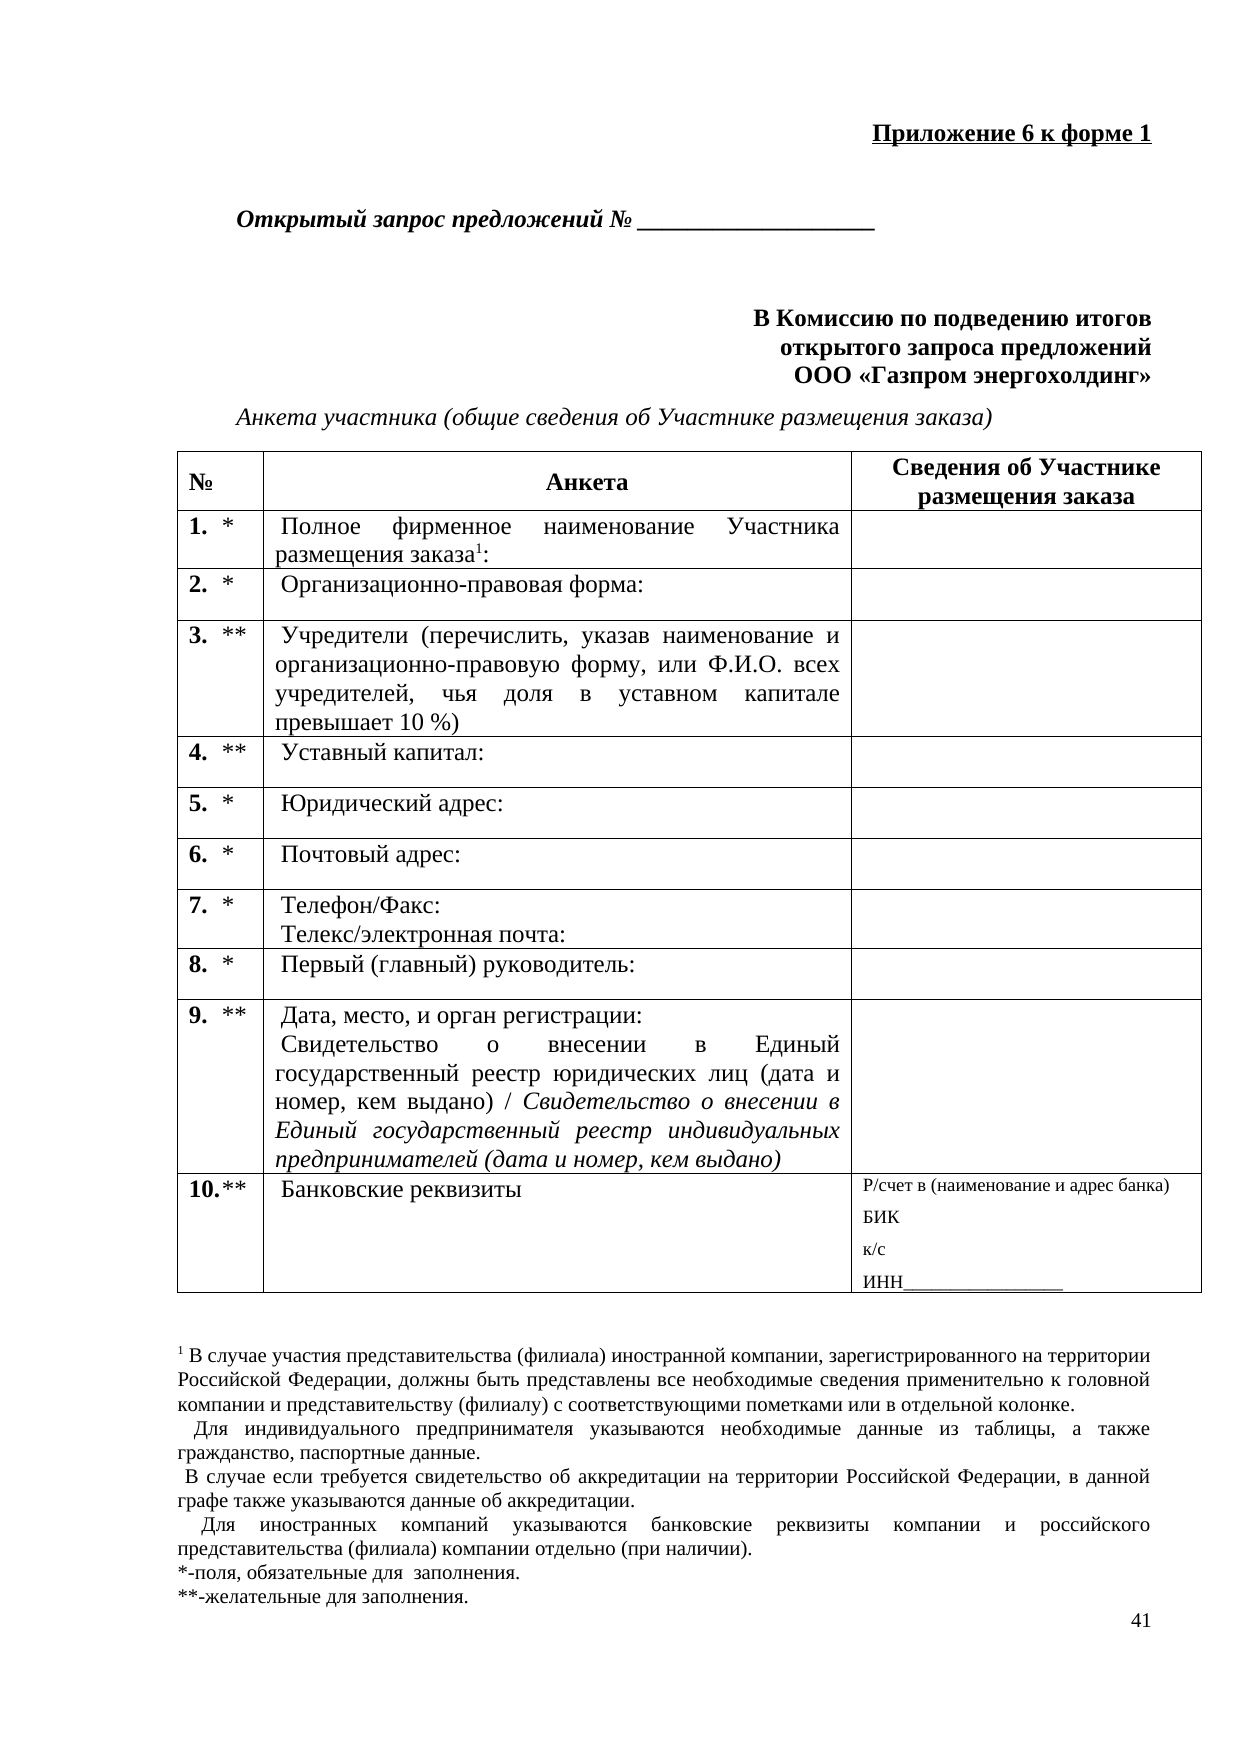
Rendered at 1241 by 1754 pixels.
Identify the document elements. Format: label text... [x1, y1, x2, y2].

table_cell Первый (главный) руководитель: [264, 949, 851, 999]
table_cell Почтовый адрес: [264, 839, 851, 889]
table_cell Телефон/Факс: Телекс/электронная почта: [264, 890, 851, 948]
table_cell ** [178, 1000, 263, 1173]
table_cell * [178, 890, 263, 948]
table_cell * [178, 839, 263, 889]
table_cell [852, 621, 1201, 736]
table_cell * [178, 511, 263, 568]
table_cell [852, 569, 1201, 619]
text Приложение 6 к форме 1 [177, 118, 1152, 147]
text Открытый запрос предложений № ___________________ [177, 204, 1152, 233]
table_header № [178, 452, 263, 510]
table_cell Дата, место, и орган регистрации: Свидетельство о внесении в Единый государственный реестр юридических лиц (дата и номер, кем выдано) / Свидетельство о внесении в Единый государственный реестр индивидуальных предпринимателей (дата и номер, кем выдано) [264, 1000, 851, 1173]
table_cell Юридический адрес: [264, 788, 851, 838]
table_cell [852, 737, 1201, 787]
subtitle Анкета участника (общие сведения об Участнике размещения заказа) [177, 402, 1152, 431]
table_cell ** [178, 1174, 263, 1292]
table_cell Организационно-правовая форма: [264, 569, 851, 619]
table_cell ** [178, 737, 263, 787]
table_cell * [178, 788, 263, 838]
table_cell ** [178, 621, 263, 736]
text В Комиссию по подведению итогов [177, 303, 1152, 332]
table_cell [852, 1174, 1201, 1292]
table_header Сведения об Участнике размещения заказа [852, 452, 1201, 510]
table_cell * [178, 569, 263, 619]
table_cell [264, 1174, 851, 1292]
table_cell [852, 788, 1201, 838]
table_cell * [178, 949, 263, 999]
text открытого запроса предложений [177, 332, 1152, 361]
table_cell Учредители (перечислить, указав наименование и организационно-правовую форму, или Ф.И.О. всех учредителей, чья доля в уставном капитале превышает 10 %) [264, 621, 851, 736]
table_cell Полное фирменное наименование Участника размещения заказа: [264, 511, 851, 568]
table_cell [852, 890, 1201, 948]
table_cell [852, 1000, 1201, 1173]
table_cell [852, 511, 1201, 568]
table_cell [852, 949, 1201, 999]
table_cell [852, 839, 1201, 889]
table_cell Уставный капитал: [264, 737, 851, 787]
table_header Анкета [264, 452, 851, 510]
text ООО «Газпром энергохолдинг» [177, 361, 1152, 389]
